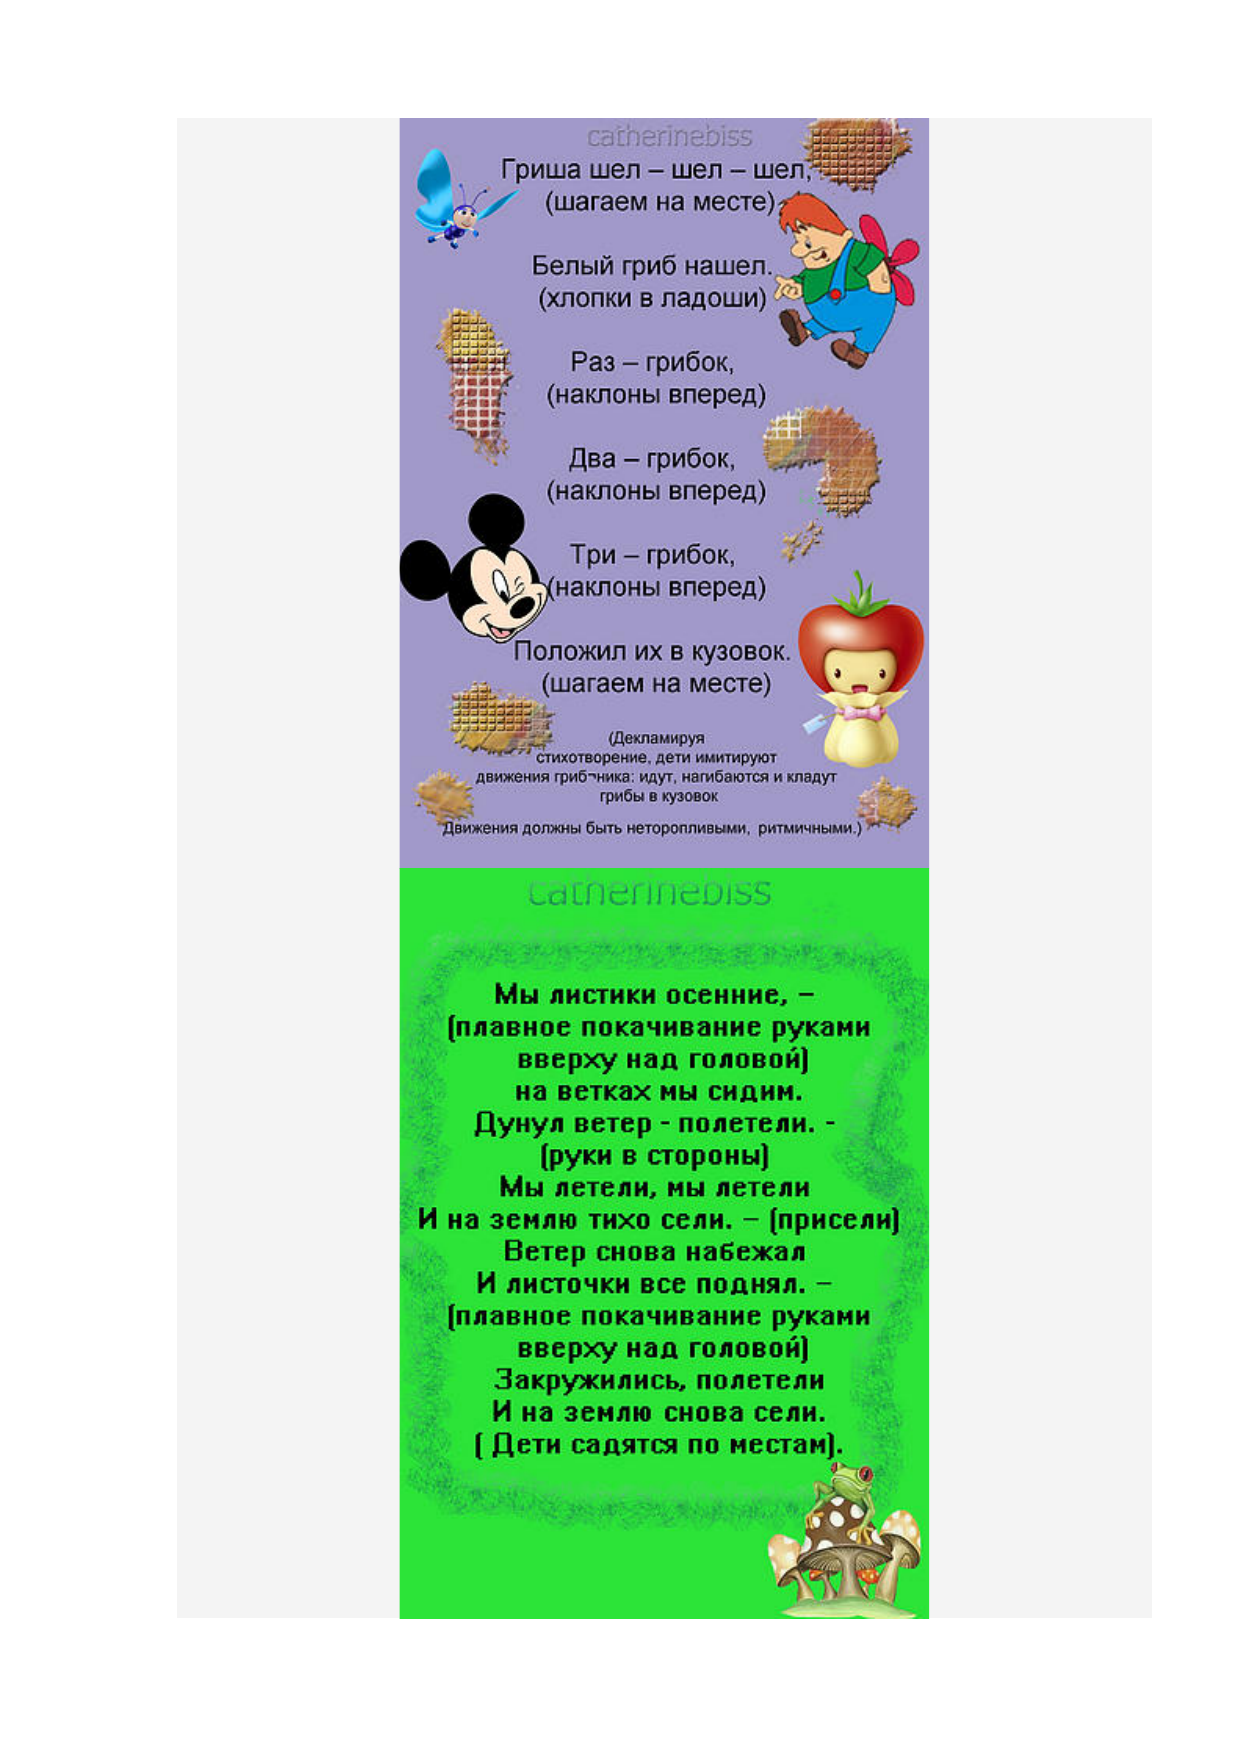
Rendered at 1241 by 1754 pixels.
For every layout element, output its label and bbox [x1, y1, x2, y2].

picture [399, 118, 930, 1619]
